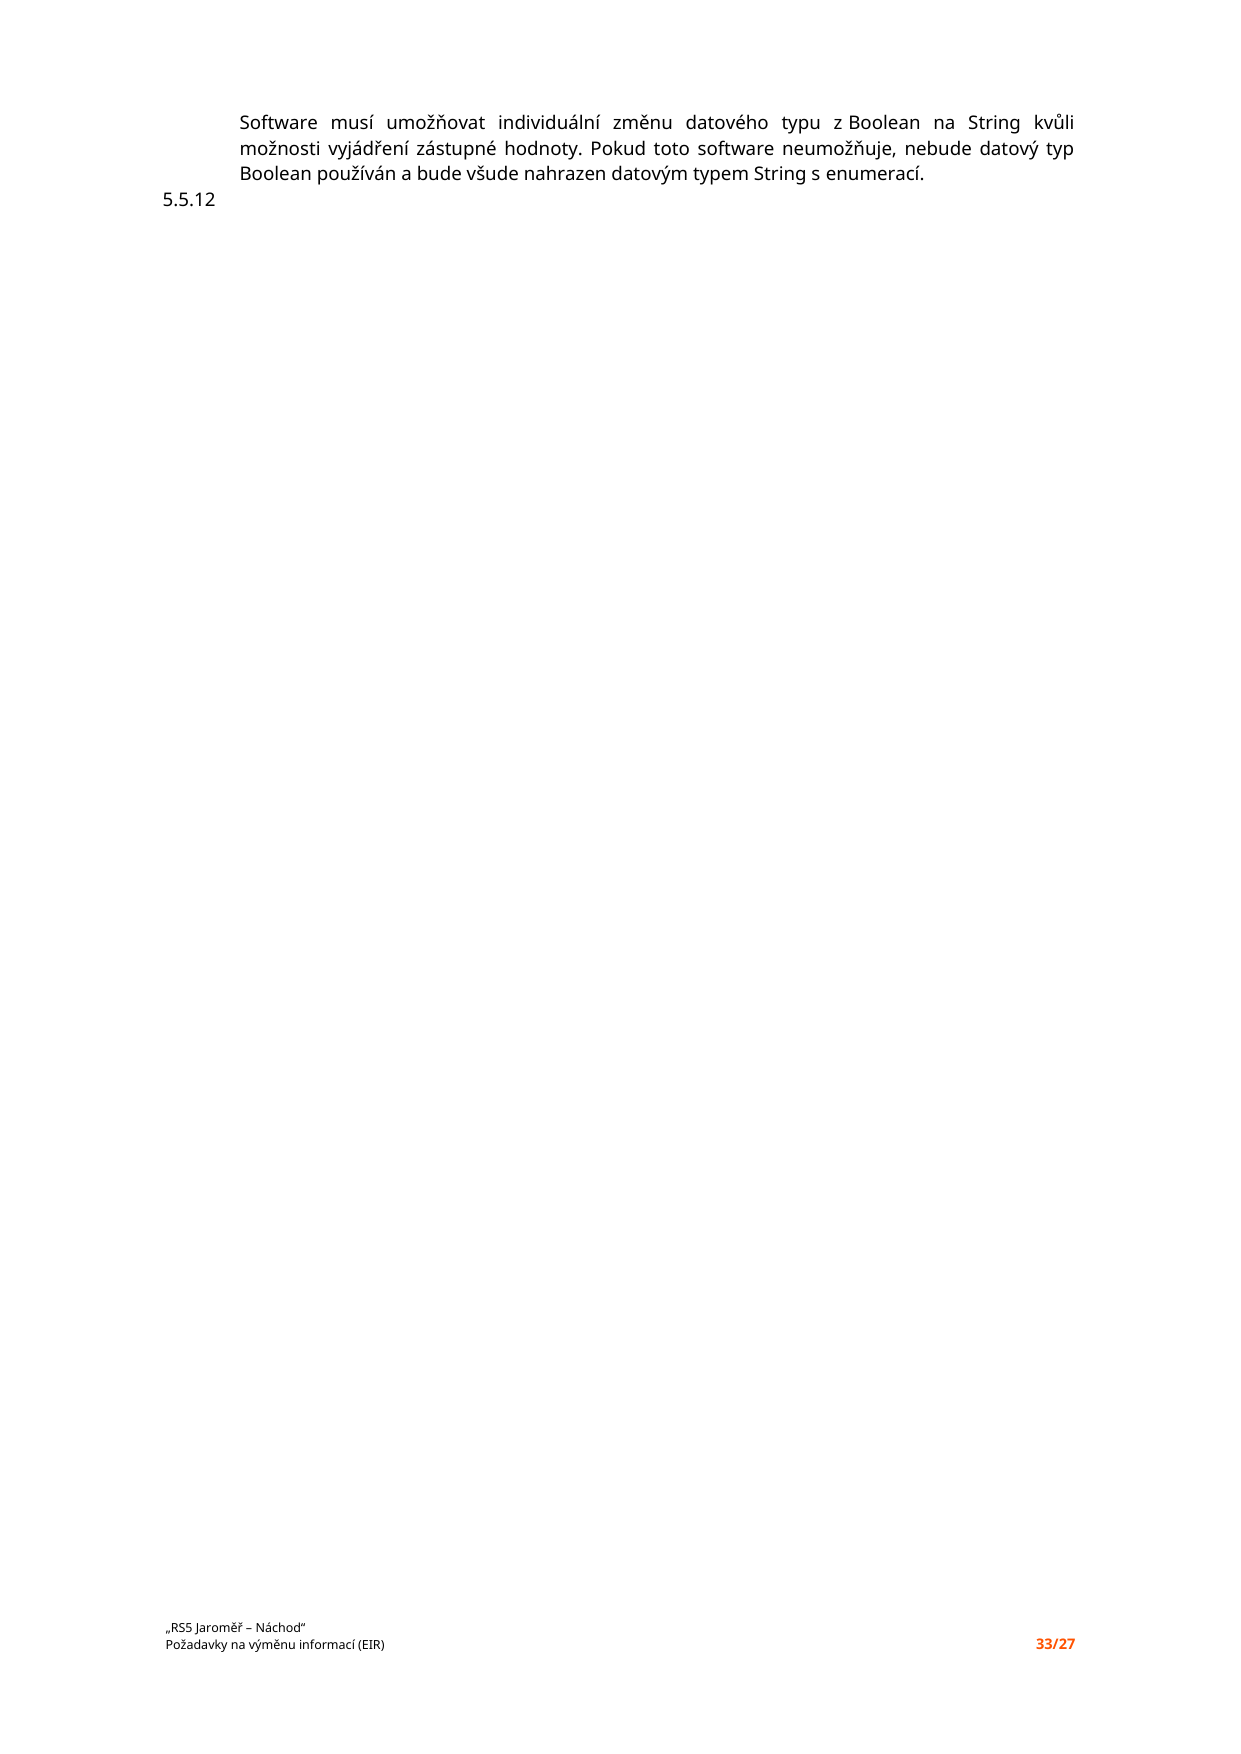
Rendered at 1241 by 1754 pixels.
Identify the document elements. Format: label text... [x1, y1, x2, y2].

list Software musí umožňovat individuální změnu datového typu z Boolean na String kvůli možnosti vyjádření zástupné hodnoty. Pokud toto software neumožňuje, nebude datový typ Boolean používán a bude všude nahrazen datovým typem String s enumerací. [239, 109, 1075, 186]
